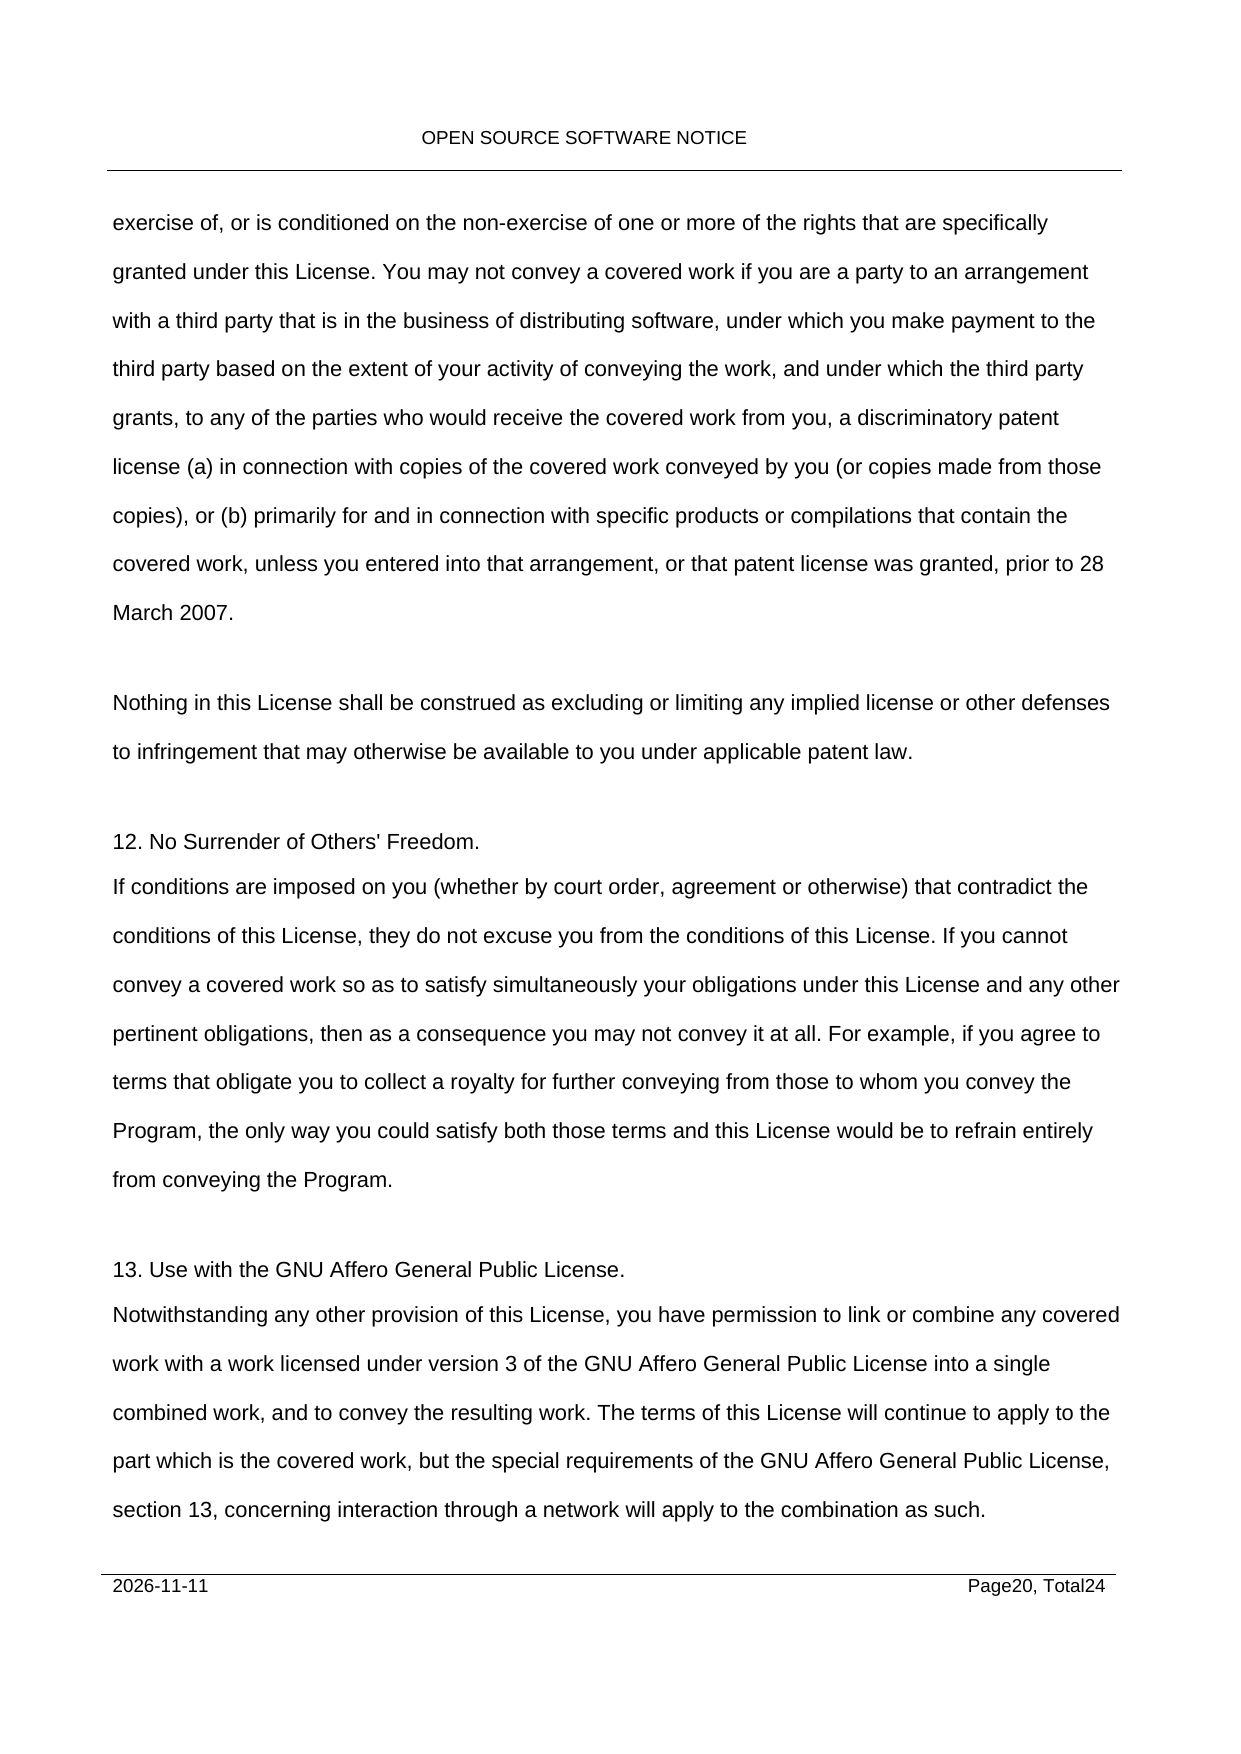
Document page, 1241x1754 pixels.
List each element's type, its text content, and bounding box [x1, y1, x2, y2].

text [112, 206, 1128, 629]
text Notwithstanding any other provision of this License, you have permission to link or combine any covered work with a work licensed under version 3 of the GNU Affero General Public License into a single combined work, and to convey the resulting work. The terms of this License will continue to apply to the part which is the covered work, but the special requirements of the GNU Affero General Public License, section 13, concerning interaction through a network will apply to the combination as such. [112, 1298, 1128, 1526]
text If conditions are imposed on you (whether by court order, agreement or otherwise) that contradict the conditions of this License, they do not excuse you from the conditions of this License. If you cannot convey a covered work so as to satisfy simultaneously your obligations under this License and any other pertinent obligations, then as a consequence you may not convey it at all. For example, if you agree to terms that obligate you to collect a royalty for further conveying from those to whom you convey the Program, the only way you could satisfy both those terms and this License would be to refrain entirely from conveying the Program. [112, 871, 1128, 1196]
text 12. No Surrender of Others' Freedom. [112, 826, 1128, 858]
text 13. Use with the GNU Affero General Public License. [112, 1253, 1128, 1286]
text Nothing in this License shall be construed as excluding or limiting any implied license or other defenses to infringement that may otherwise be available to you under applicable patent law. [112, 687, 1128, 768]
